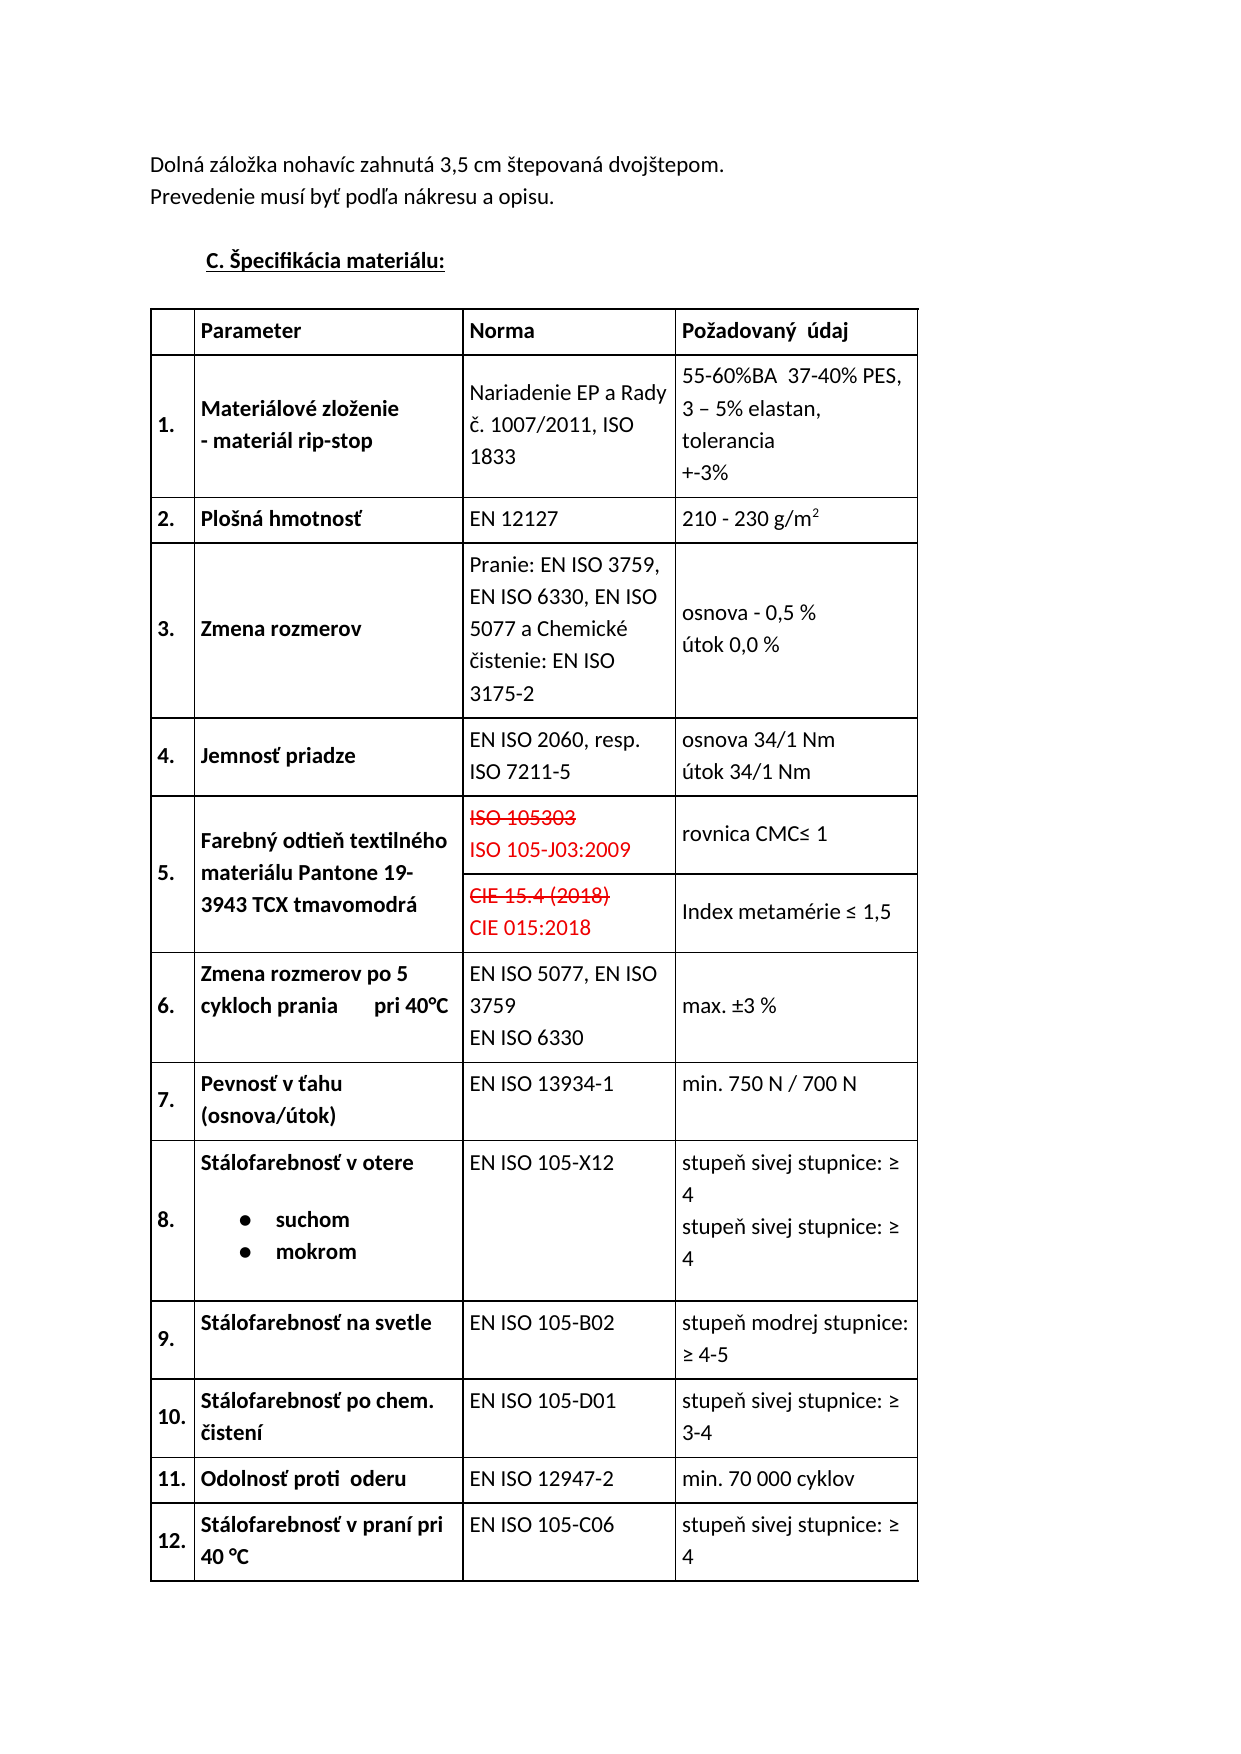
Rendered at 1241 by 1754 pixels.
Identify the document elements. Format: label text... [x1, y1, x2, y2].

table_cell ISO 105303 ISO 105-J03:2009 [464, 797, 675, 873]
table_cell EN ISO 12947-2 [464, 1458, 675, 1502]
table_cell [676, 1504, 917, 1580]
table_cell Stálofarebnosť na svetle [195, 1302, 462, 1378]
table_cell EN ISO 105-C06 [464, 1504, 675, 1580]
table_cell min. 70 000 cyklov [676, 1458, 917, 1502]
table_cell stupeň modrej stupnice: ≥ 4-5 [676, 1302, 917, 1378]
table_cell Pranie: EN ISO 3759, EN ISO 6330, EN ISO 5077 a Chemické čistenie: EN ISO 3175-2 [464, 544, 675, 717]
table_header Parameter [195, 310, 462, 354]
table_cell EN ISO 2060, resp. ISO 7211-5 [464, 719, 675, 795]
table_cell stupeň sivej stupnice: ≥ 4 stupeň sivej stupnice: ≥ 4 [676, 1141, 917, 1300]
table_cell EN ISO 5077, EN ISO 3759 EN ISO 6330 [464, 953, 675, 1062]
table_cell 5. [152, 797, 194, 951]
table_cell Stálofarebnosť v praní pri 40 °C [195, 1504, 462, 1580]
table_header [152, 310, 194, 354]
table_cell EN ISO 105-D01 [464, 1380, 675, 1456]
table_cell EN ISO 105-B02 [464, 1302, 675, 1378]
text C. Špecifikácia materiálu: [206, 247, 1090, 274]
table_cell 55-60%BA 37-40% PES, 3 – 5% elastan, tolerancia +-3% [676, 356, 917, 496]
text Prevedenie musí byť podľa nákresu a opisu. [150, 182, 1090, 210]
table_cell Odolnosť proti oderu [195, 1458, 462, 1502]
table_cell Zmena rozmerov [195, 544, 462, 717]
table_cell Stálofarebnosť v otere suchom mokrom [195, 1141, 462, 1300]
table_cell CIE 15.4 (2018) CIE 015:2018 [464, 875, 675, 951]
table_header Požadovaný údaj [676, 310, 917, 354]
table_cell Materiálové zloženie - materiál rip-stop [195, 356, 462, 496]
table_cell Jemnosť priadze [195, 719, 462, 795]
table_cell 1. [152, 356, 194, 496]
table_cell Farebný odtieň textilného materiálu Pantone 19-3943 TCX tmavomodrá [195, 797, 462, 951]
table_cell 10. [152, 1380, 194, 1456]
table_cell Index metamérie ≤ 1,5 [676, 875, 917, 951]
table_cell EN ISO 13934-1 [464, 1063, 675, 1140]
table_cell 12. [152, 1504, 194, 1580]
table_cell EN 12127 [464, 498, 675, 542]
table_cell Zmena rozmerov po 5 cykloch prania pri 40°C [195, 953, 462, 1062]
table_cell osnova 34/1 Nm útok 34/1 Nm [676, 719, 917, 795]
table_cell 6. [152, 953, 194, 1062]
table_cell 7. [152, 1063, 194, 1140]
table_cell Plošná hmotnosť [195, 498, 462, 542]
table_cell osnova - 0,5 % útok 0,0 % [676, 544, 917, 717]
table_cell 8. [152, 1141, 194, 1300]
table_cell 9. [152, 1302, 194, 1378]
table_cell Stálofarebnosť po chem. čistení [195, 1380, 462, 1456]
table_cell 2. [152, 498, 194, 542]
table_cell 3. [152, 544, 194, 717]
table_cell 11. [152, 1458, 194, 1502]
table_cell 210 - 230 g/m2 [676, 498, 917, 542]
table_cell max. ±3 % [676, 953, 917, 1062]
table_cell min. 750 N / 700 N [676, 1063, 917, 1140]
table_cell 4. [152, 719, 194, 795]
table_header Norma [464, 310, 675, 354]
table_cell rovnica CMC≤ 1 [676, 797, 917, 873]
table_cell Nariadenie EP a Rady č. 1007/2011, ISO 1833 [464, 356, 675, 496]
table_cell stupeň sivej stupnice: ≥ 3-4 [676, 1380, 917, 1456]
text Dolná záložka nohavíc zahnutá 3,5 cm štepovaná dvojštepom. [150, 150, 1090, 178]
table_cell Pevnosť v ťahu (osnova/útok) [195, 1063, 462, 1140]
table_cell EN ISO 105-X12 [464, 1141, 675, 1300]
